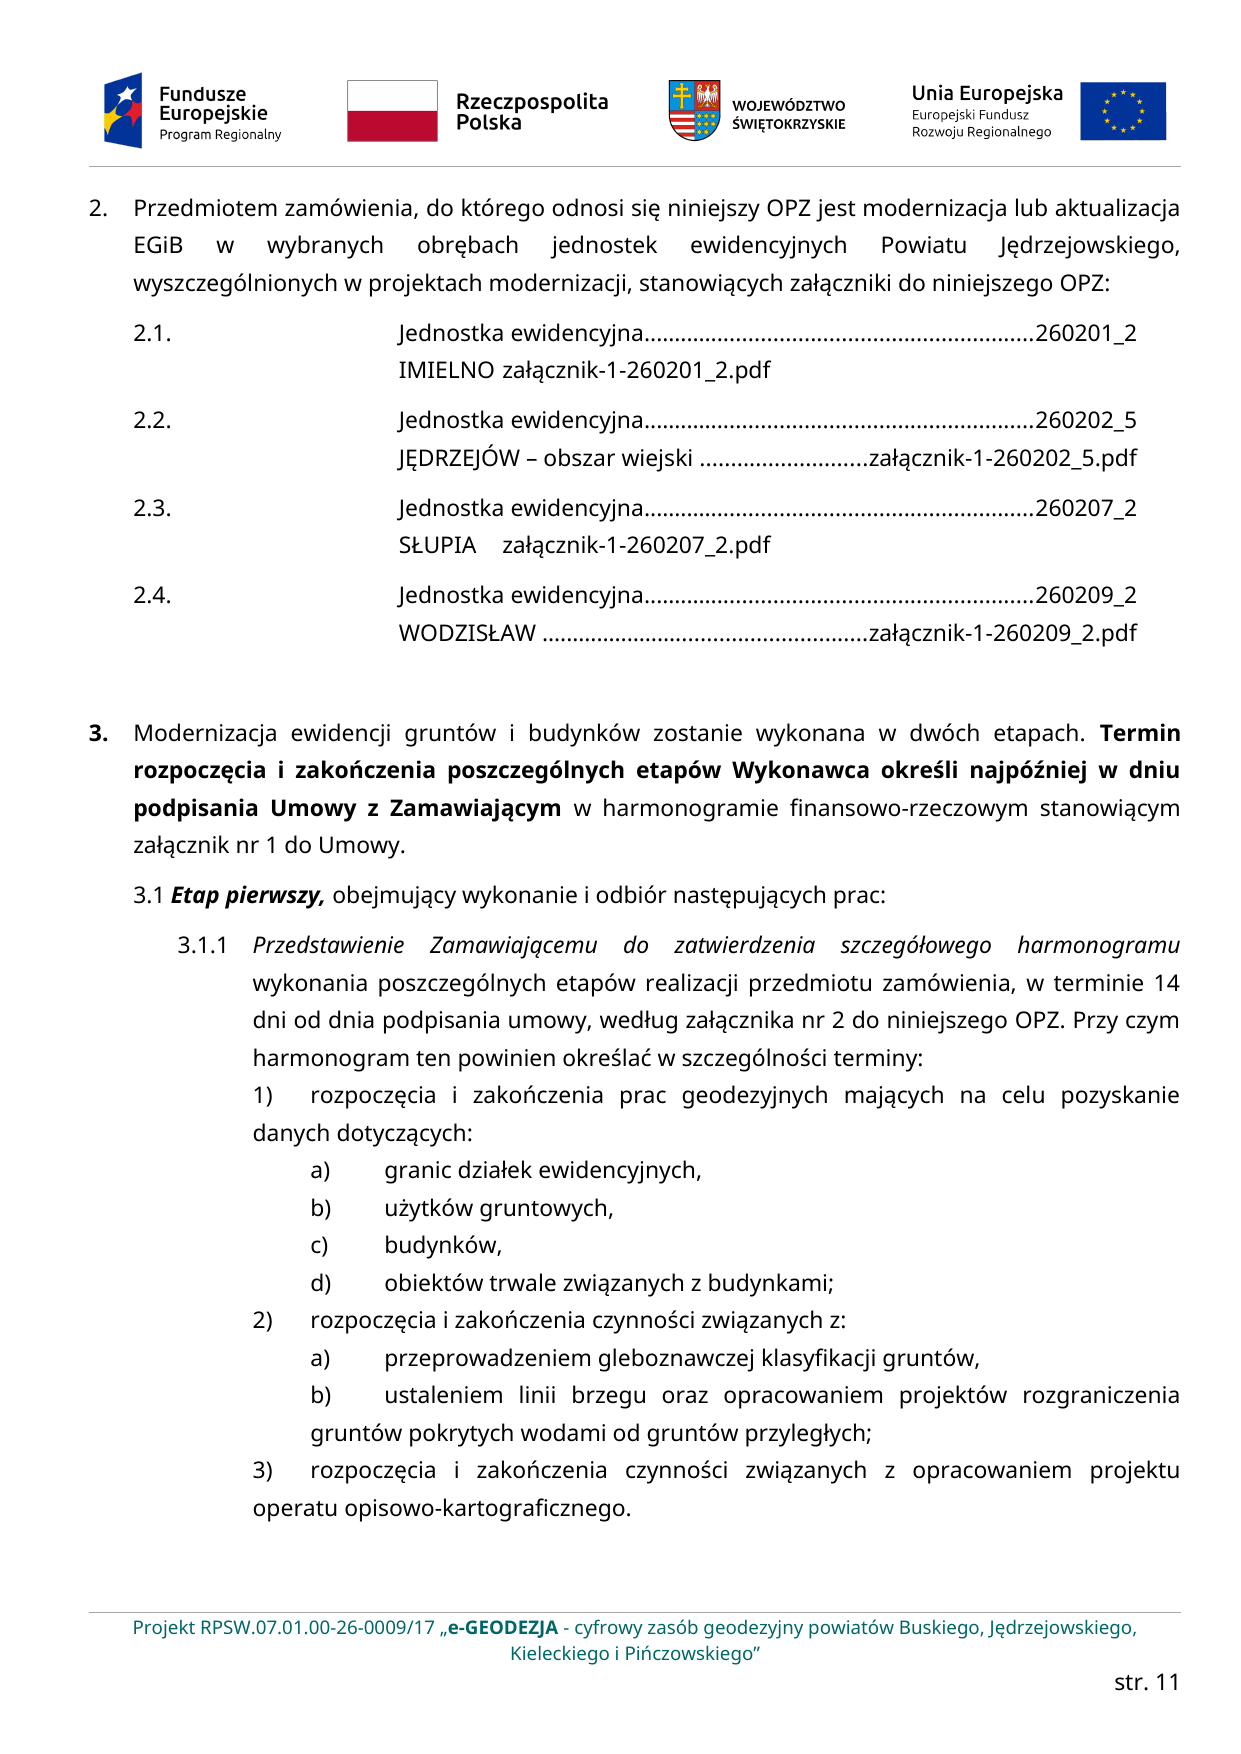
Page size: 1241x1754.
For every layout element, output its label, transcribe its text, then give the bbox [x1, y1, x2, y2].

list Jednostka ewidencyjna 260201_2 IMIELNO załącznik-1-260201_2.pdf [133, 317, 1181, 385]
list 3) rozpoczęcia i zakończenia czynności związanych z opracowaniem projektu operatu opisowo-kartograficznego. [252, 1454, 1181, 1523]
list d) obiektów trwale związanych z budynkami; [310, 1267, 1181, 1298]
list 1) rozpoczęcia i zakończenia prac geodezyjnych mających na celu pozyskanie danych dotyczących: [252, 1079, 1181, 1148]
list b) ustaleniem linii brzegu oraz opracowaniem projektów rozgraniczenia gruntów pokrytych wodami od gruntów przyległych; [310, 1379, 1181, 1448]
list a) granic działek ewidencyjnych, [310, 1154, 1181, 1185]
list 2) rozpoczęcia i zakończenia czynności związanych z: [252, 1304, 1181, 1335]
list Przedmiotem zamówienia, do którego odnosi się niniejszy OPZ jest modernizacja lub aktualizacja EGiB w wybranych obrębach jednostek ewidencyjnych Powiatu Jędrzejowskiego, wyszczególnionych w projektach modernizacji, stanowiących załączniki do niniejszego OPZ: [89, 192, 1181, 298]
list Jednostka ewidencyjna 260207_2 SŁUPIA załącznik-1-260207_2.pdf [133, 492, 1181, 560]
list Przedstawienie Zamawiającemu do zatwierdzenia szczegółowego harmonogramu wykonania poszczególnych etapów realizacji przedmiotu zamówienia, w terminie 14 dni od dnia podpisania umowy, według załącznika nr 2 do niniejszego OPZ. Przy czym harmonogram ten powinien określać w szczególności terminy: [177, 929, 1181, 1073]
list a) przeprowadzeniem gleboznawczej klasyfikacji gruntów, [310, 1342, 1181, 1373]
list Jednostka ewidencyjna 260202_5 JĘDRZEJÓW – obszar wiejski załącznik-1-260202_5.pdf [133, 404, 1181, 473]
list c) budynków, [310, 1229, 1181, 1260]
list Jednostka ewidencyjna 260209_2 WODZISŁAW załącznik-1-260209_2.pdf [133, 579, 1181, 648]
list b) użytków gruntowych, [310, 1192, 1181, 1223]
list Modernizacja ewidencji gruntów i budynków zostanie wykonana w dwóch etapach. Termin rozpoczęcia i zakończenia poszczególnych etapów Wykonawca określi najpóźniej w dniu podpisania Umowy z Zamawiającym w harmonogramie finansowo-rzeczowym stanowiącym załącznik nr 1 do Umowy. [89, 717, 1181, 860]
list Etap pierwszy, obejmujący wykonanie i odbiór następujących prac: [133, 879, 1181, 910]
picture [88, 59, 1182, 164]
